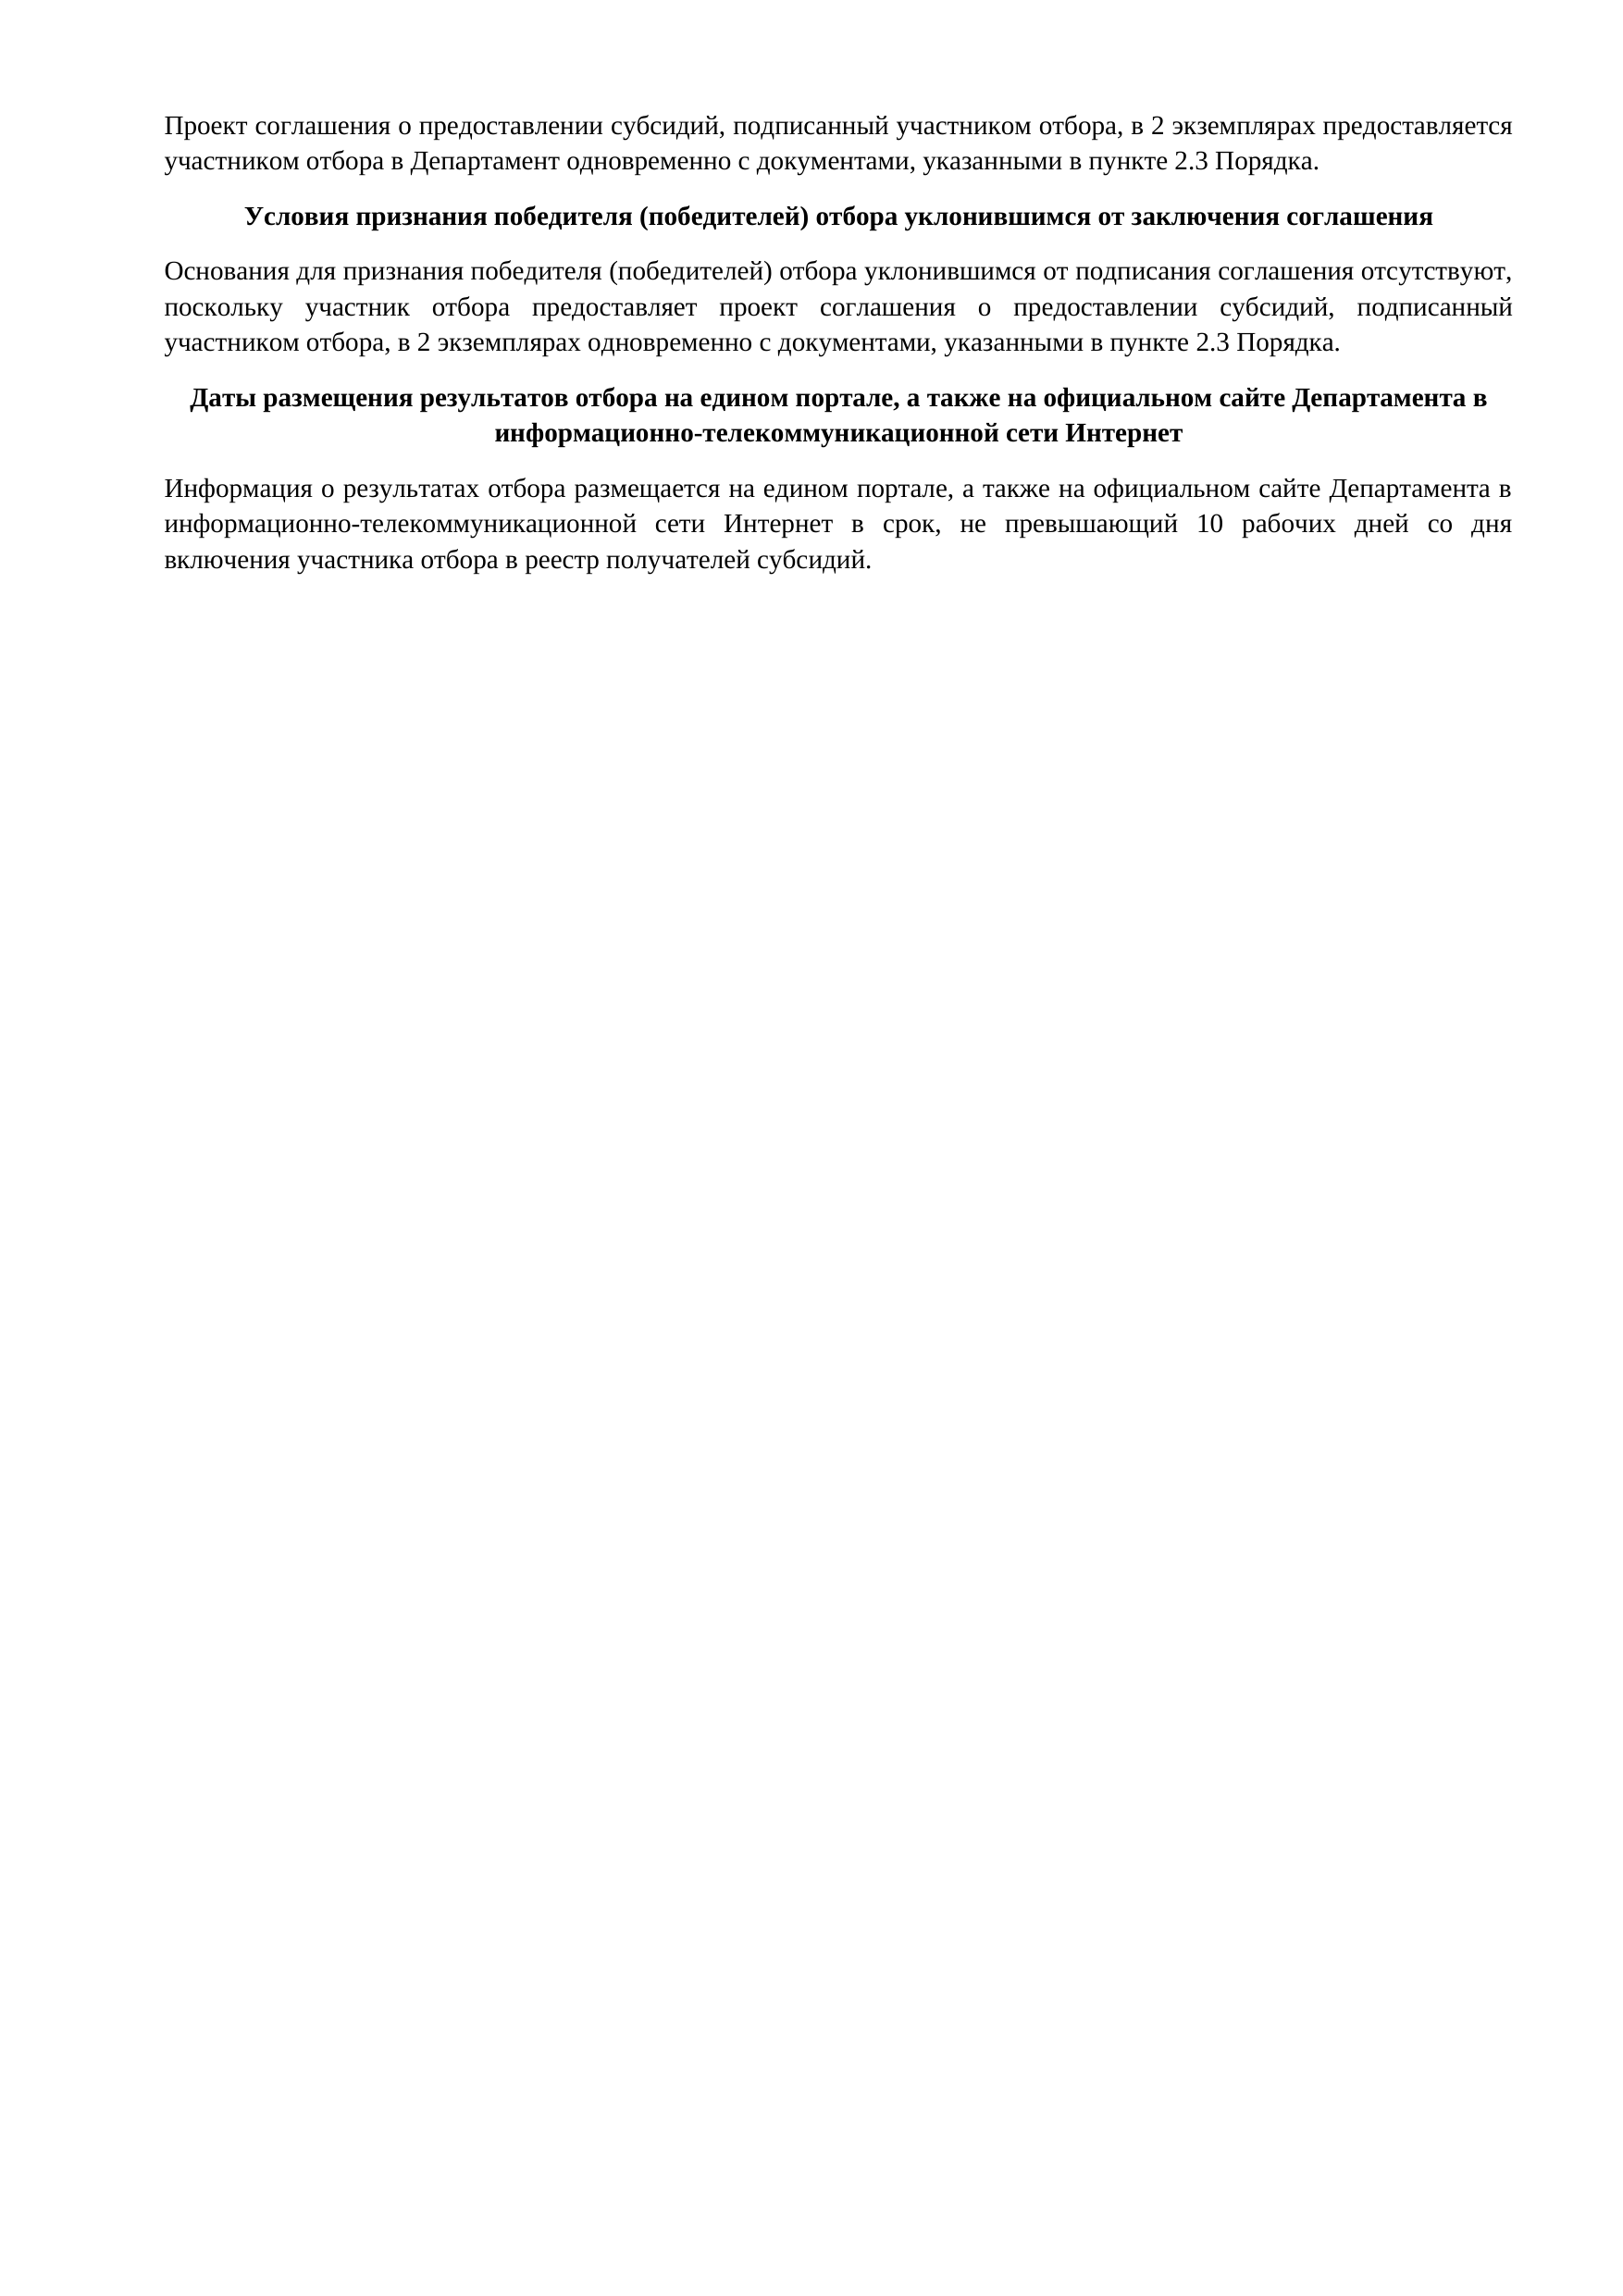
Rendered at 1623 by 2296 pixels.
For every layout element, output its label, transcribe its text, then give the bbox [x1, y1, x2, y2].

text Условия признания победителя (победителей) отбора уклонившимся от заключения соглашения [164, 200, 1514, 230]
text Основания для признания победителя (победителей) отбора уклонившимся от подписания соглашения отсутствуют, поскольку участник отбора предоставляет проект соглашения о предоставлении субсидий, подписанный участником отбора, в 2 экземплярах одновременно с документами, указанными в пункте 2.3 Порядка. [164, 254, 1514, 357]
text Информация о результатах отбора размещается на едином портале, а также на официальном сайте Департамента в информационно-телекоммуникационной сети Интернет в срок, не превышающий 10 рабочих дней со дня включения участника отбора в реестр получателей субсидий. [164, 472, 1514, 574]
text Проект соглашения о предоставлении субсидий, подписанный участником отбора, в 2 экземплярах предоставляется участником отбора в Департамент одновременно с документами, указанными в пункте 2.3 Порядка. [164, 109, 1514, 176]
text Даты размещения результатов отбора на едином портале, а также на официальном сайте Департамента в информационно-телекоммуникационной сети Интернет [164, 381, 1514, 448]
